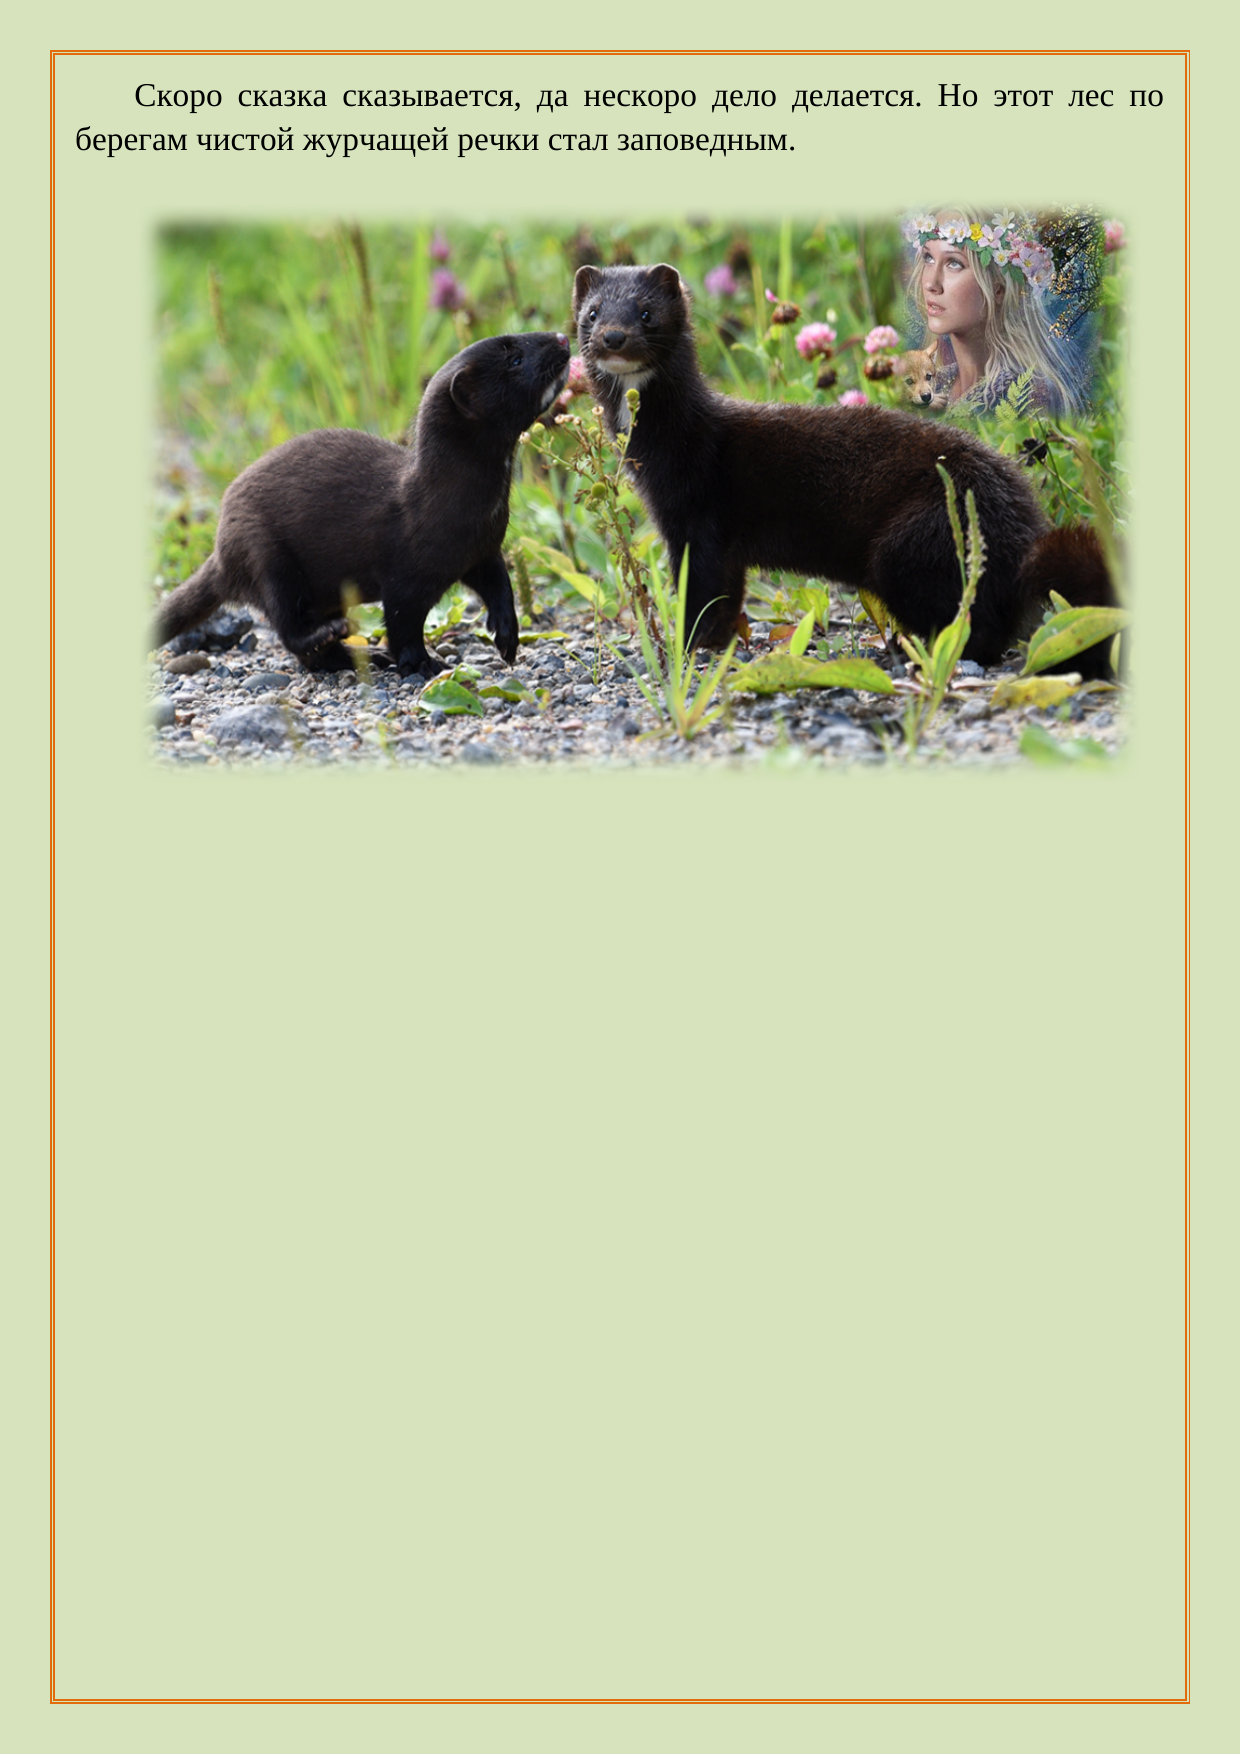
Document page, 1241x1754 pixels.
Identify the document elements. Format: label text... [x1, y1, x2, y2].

picture [170, 223, 1109, 750]
text Скоро сказка сказывается, да нескоро дело делается. Но этот лес по берегам чистой журчащей речки стал заповедным. [75, 75, 1165, 157]
